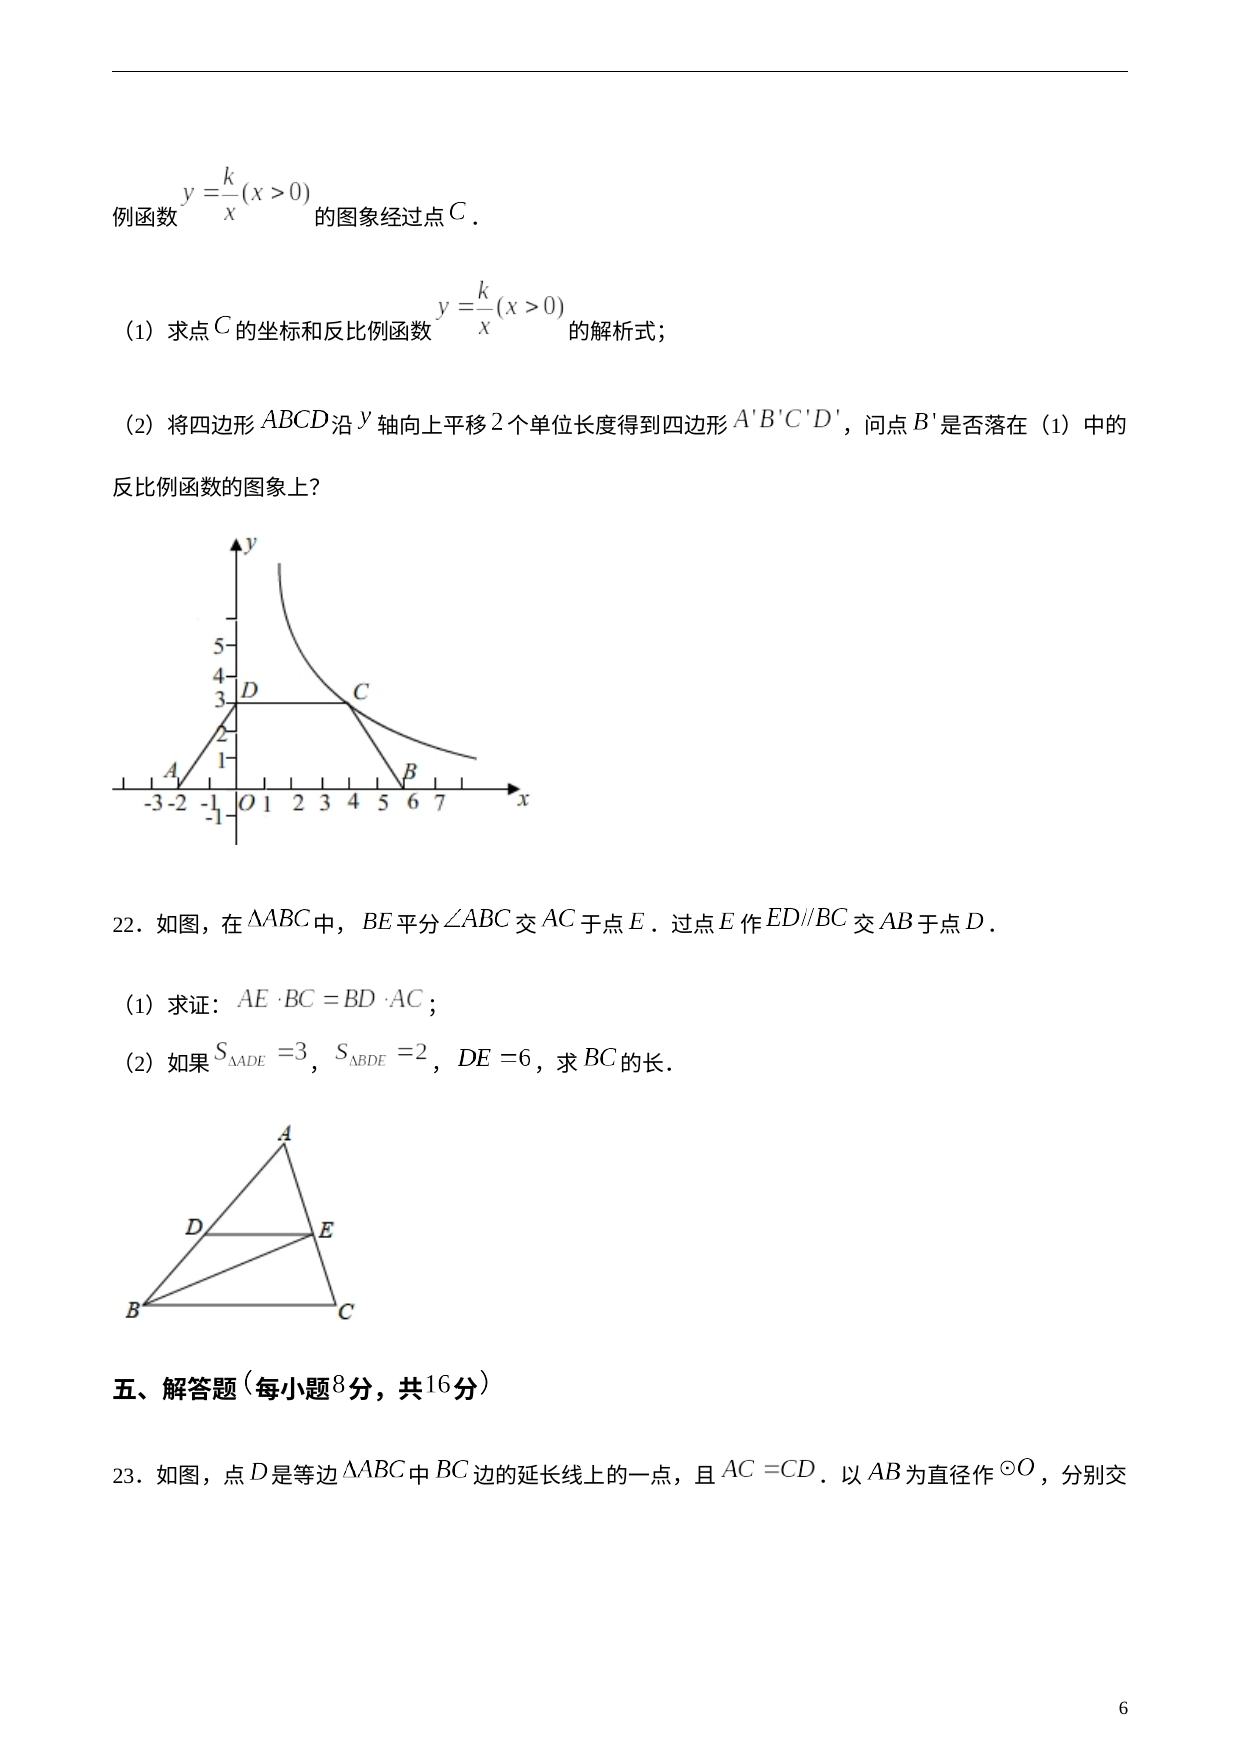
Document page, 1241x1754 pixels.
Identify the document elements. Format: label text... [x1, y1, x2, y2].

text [112, 162, 1128, 259]
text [112, 1438, 1128, 1503]
text 五、解答题每小题分，共分 [112, 1355, 1128, 1420]
text 22．如图，在中，平分交于点．过点作交于点． [112, 888, 1128, 953]
text （2）如果，，，求的长． [112, 1034, 1128, 1099]
text （2）将四边形沿轴向上平移个单位长度得到四边形，问点是否落在（1）中的反比例函数的图象上？ [112, 389, 1128, 502]
text （1）求点的坐标和反比例函数的解析式； [112, 275, 1128, 373]
text （1）求证：； [112, 969, 1128, 1034]
picture [112, 1115, 377, 1329]
picture [112, 518, 534, 845]
